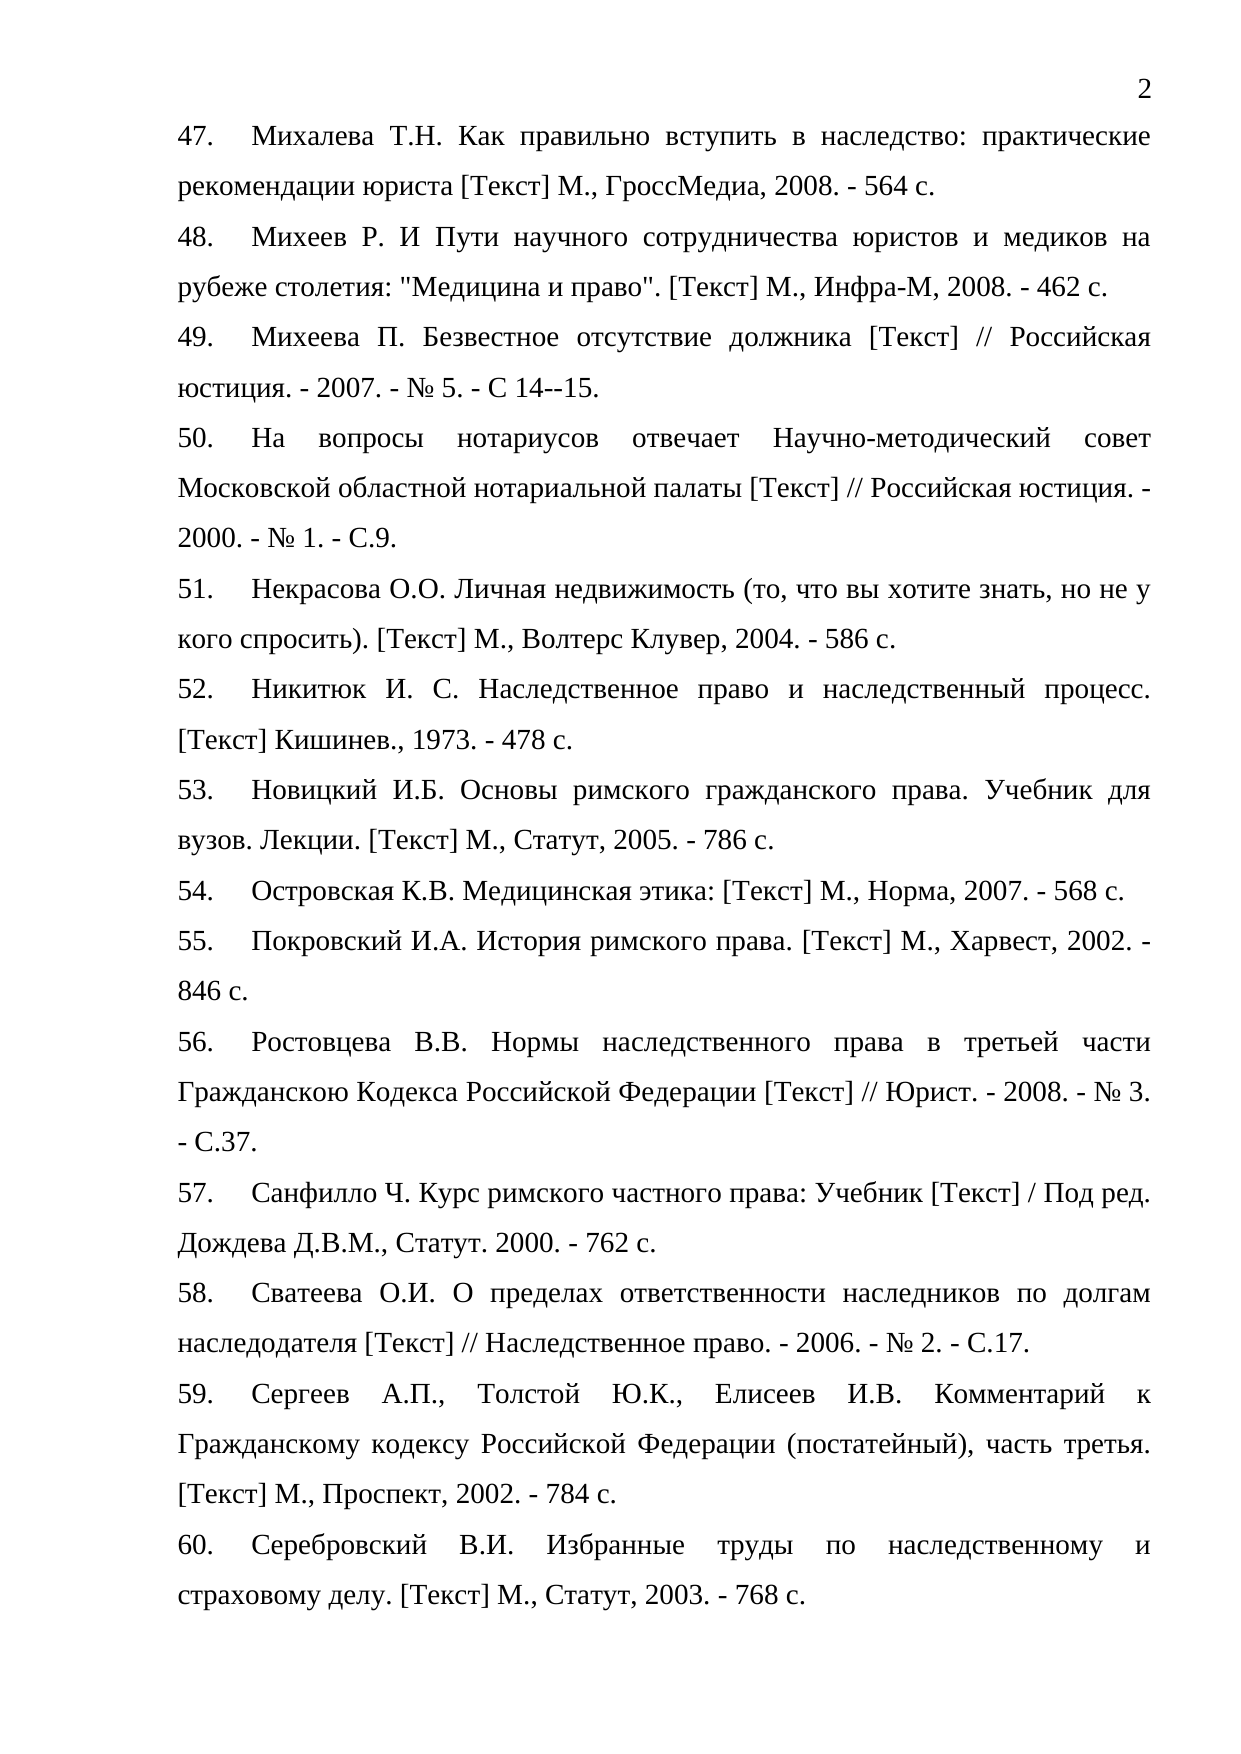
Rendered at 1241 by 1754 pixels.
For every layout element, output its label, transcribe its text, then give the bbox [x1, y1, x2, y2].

text Новицкий И.Б. Основы римского гражданского права. Учебник для вузов. Лекции. [Текст] М., Статут, 2005. - 786 с. [177, 772, 1152, 856]
text Санфилло Ч. Курс римского частного права: Учебник [Текст] / Под ред. Дождева Д.В.М., Статут. 2000. - 762 с. [177, 1175, 1152, 1258]
text Серебровский В.И. Избранные труды по наследственному и страховому делу. [Текст] М., Статут, 2003. - 768 с. [177, 1527, 1152, 1611]
text На вопросы нотариусов отвечает Научно-методический совет Московской областной нотариальной палаты [Текст] // Российская юстиция. - 2000. - № 1. - С.9. [177, 420, 1152, 554]
text Некрасова О.О. Личная недвижимость (то, что вы хотите знать, но не у кого спросить). [Текст] М., Волтерс Клувер, 2004. - 586 с. [177, 571, 1152, 655]
text Сергеев А.П., Толстой Ю.К., Елисеев И.В. Комментарий к Гражданскому кодексу Российской Федерации (постатейный), часть третья. [Текст] М., Проспект, 2002. - 784 с. [177, 1376, 1152, 1510]
text Михалева Т.Н. Как правильно вступить в наследство: практические рекомендации юриста [Текст] М., ГроссМедиа, 2008. - 564 с. [177, 118, 1152, 202]
text Покровский И.А. История римского права. [Текст] М., Харвест, 2002. - 846 с. [177, 923, 1152, 1007]
text Никитюк И. C. Наследственное право и наследственный процесс. [Текст] Кишинев., 1973. - 478 с. [177, 672, 1152, 755]
text Михеева П. Безвестное отсутствие должника [Текст] // Российская юстиция. - 2007. - № 5. - С 14--15. [177, 319, 1152, 403]
text Островская К.В. Медицинская этика: [Текст] М., Норма, 2007. - 568 с. [177, 873, 1152, 906]
text Михеев Р. И Пути научного сотрудничества юристов и медиков на рубеже столетия: "Медицина и право". [Текст] М., Инфра-М, 2008. - 462 с. [177, 219, 1152, 303]
text Ростовцева В.В. Нормы наследственного права в третьей части Гражданскою Кодекса Российской Федерации [Текст] // Юрист. - 2008. - № 3. - С.37. [177, 1024, 1152, 1158]
text Сватеева О.И. О пределах ответственности наследников по долгам наследодателя [Текст] // Наследственное право. - 2006. - № 2. - С.17. [177, 1275, 1152, 1359]
